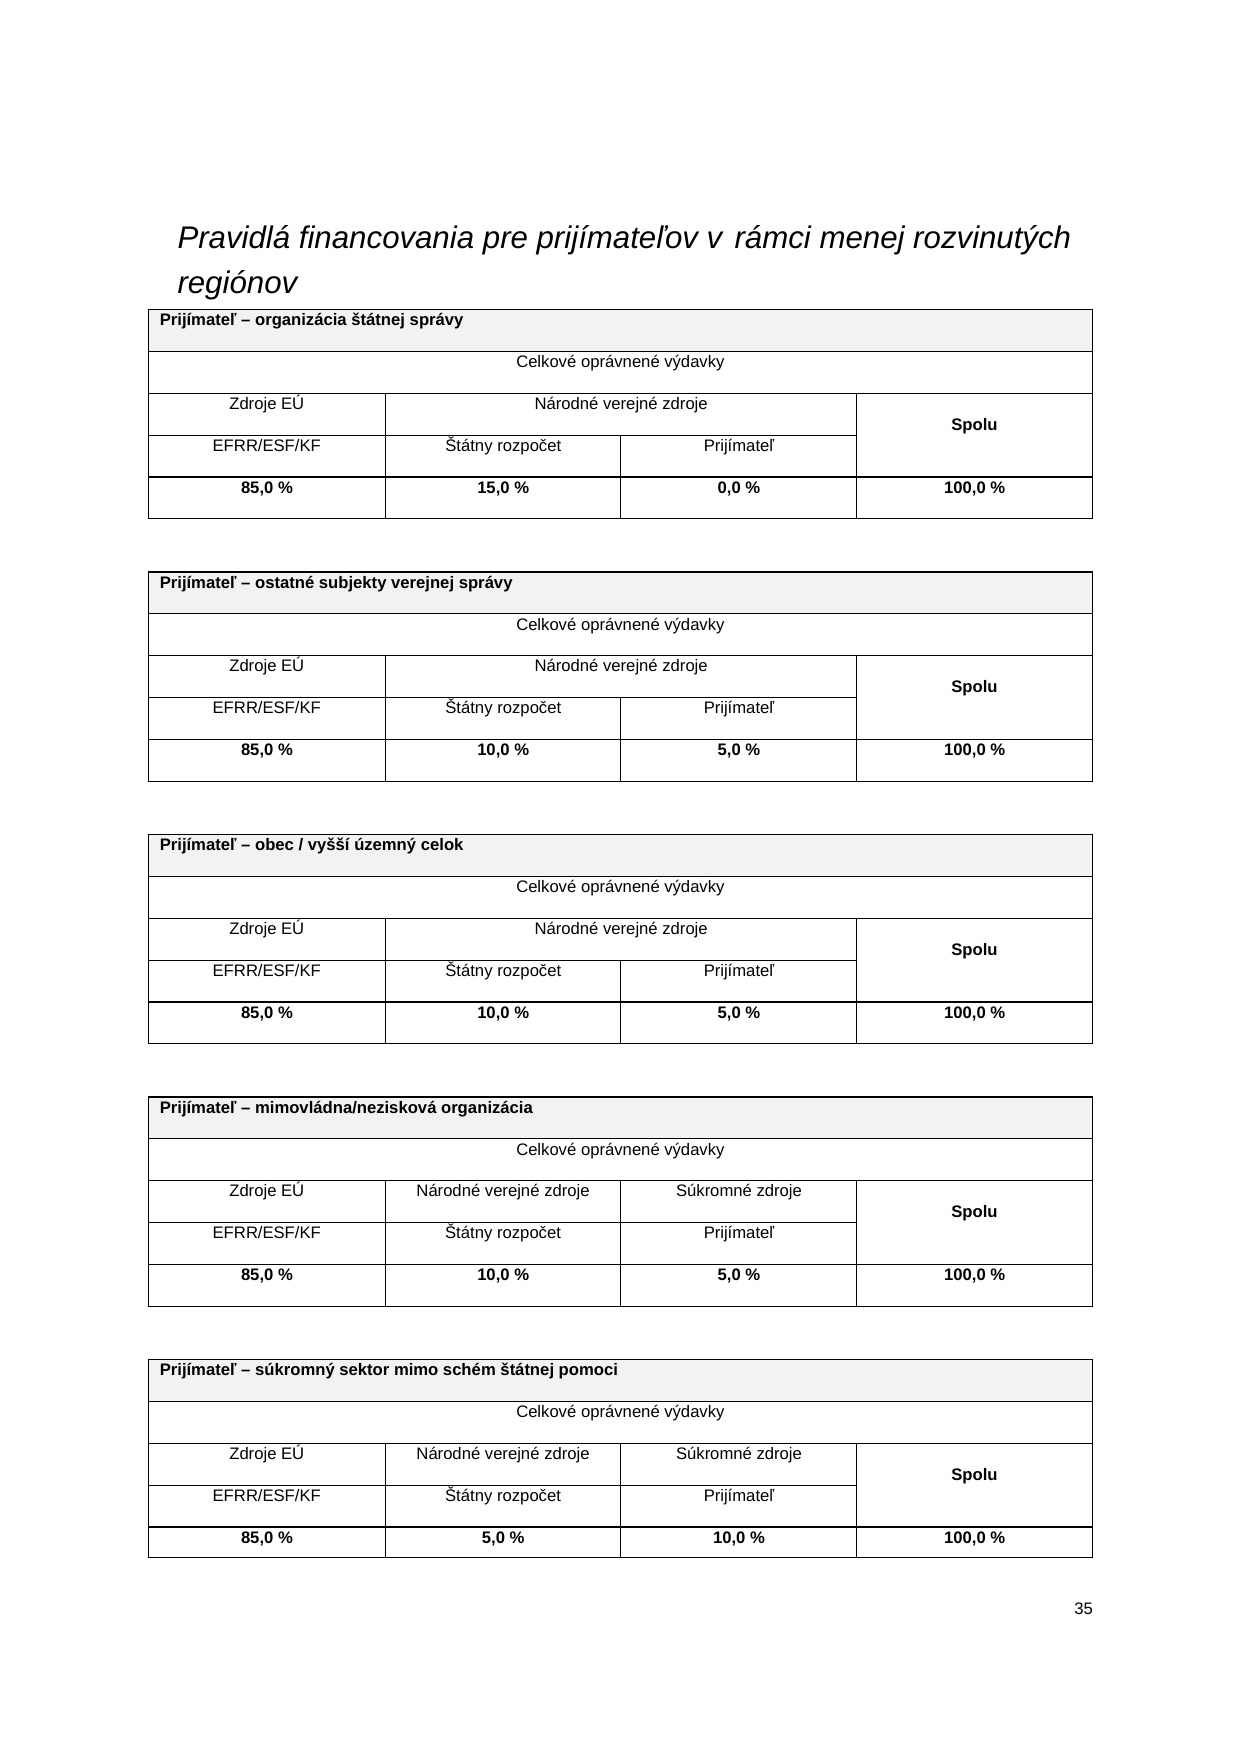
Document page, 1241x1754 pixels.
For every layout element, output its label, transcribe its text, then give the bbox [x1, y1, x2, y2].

table_cell EFRR/ESF/KF [149, 1486, 385, 1526]
table_cell Národné verejné zdroje [386, 1444, 620, 1484]
table_cell 100,0 % [857, 740, 1092, 781]
table_cell Celkové oprávnené výdavky [149, 877, 1092, 918]
table_cell 85,0 % [149, 1265, 385, 1306]
table_header Prijímateľ – súkromný sektor mimo schém štátnej pomoci [149, 1360, 1092, 1401]
table_cell 10,0 % [386, 1003, 620, 1043]
table_cell Zdroje EÚ [149, 919, 385, 959]
table_cell Zdroje EÚ [149, 1181, 385, 1222]
table_cell Prijímateľ [621, 961, 856, 1001]
table_cell 100,0 % [857, 1265, 1092, 1306]
table_cell Štátny rozpočet [386, 698, 620, 739]
table_cell Prijímateľ [621, 698, 856, 739]
table_cell 5,0 % [386, 1528, 620, 1557]
table_cell Štátny rozpočet [386, 1486, 620, 1526]
table_cell Prijímateľ [621, 1223, 856, 1264]
table_cell Prijímateľ [621, 436, 856, 476]
table_header Prijímateľ – obec / vyšší územný celok [149, 835, 1092, 876]
table_cell 85,0 % [149, 478, 385, 518]
table_cell Zdroje EÚ [149, 656, 385, 697]
table_cell 5,0 % [621, 740, 856, 781]
table_cell 85,0 % [149, 740, 385, 781]
table_cell 85,0 % [149, 1528, 385, 1557]
table_cell Celkové oprávnené výdavky [149, 1139, 1092, 1180]
table_cell Celkové oprávnené výdavky [149, 614, 1092, 655]
table_cell EFRR/ESF/KF [149, 961, 385, 1001]
table_cell Spolu [857, 1444, 1092, 1526]
table_cell Súkromné zdroje [621, 1444, 856, 1484]
table_cell 85,0 % [149, 1003, 385, 1043]
table_header Prijímateľ – mimovládna/nezisková organizácia [149, 1098, 1092, 1138]
table_cell Celkové oprávnené výdavky [149, 352, 1092, 393]
table_header Prijímateľ – organizácia štátnej správy [149, 310, 1092, 351]
table_cell 10,0 % [386, 1265, 620, 1306]
table_cell 100,0 % [857, 1528, 1092, 1557]
table_header Prijímateľ – ostatné subjekty verejnej správy [149, 573, 1092, 613]
table_cell Zdroje EÚ [149, 394, 385, 434]
table_cell 0,0 % [621, 478, 856, 518]
table_cell 5,0 % [621, 1265, 856, 1306]
table_cell Prijímateľ [621, 1486, 856, 1526]
table_cell EFRR/ESF/KF [149, 436, 385, 476]
table_cell Štátny rozpočet [386, 961, 620, 1001]
table_cell Národné verejné zdroje [386, 394, 856, 434]
table_cell EFRR/ESF/KF [149, 698, 385, 739]
table_cell EFRR/ESF/KF [149, 1223, 385, 1264]
table_cell Spolu [857, 919, 1092, 1001]
table_cell 15,0 % [386, 478, 620, 518]
table_cell Zdroje EÚ [149, 1444, 385, 1484]
table_cell Súkromné zdroje [621, 1181, 856, 1222]
table_cell 10,0 % [621, 1528, 856, 1557]
table_cell 5,0 % [621, 1003, 856, 1043]
table_cell 100,0 % [857, 1003, 1092, 1043]
table_cell Spolu [857, 394, 1092, 476]
table_cell 100,0 % [857, 478, 1092, 518]
table_cell Národné verejné zdroje [386, 1181, 620, 1222]
subtitle Pravidlá financovania pre prijímateľov v rámci menej rozvinutých regiónov [177, 219, 1092, 300]
table_cell Celkové oprávnené výdavky [149, 1402, 1092, 1443]
table_cell Národné verejné zdroje [386, 919, 856, 959]
table_cell Spolu [857, 656, 1092, 739]
table_cell Národné verejné zdroje [386, 656, 856, 697]
table_cell Spolu [857, 1181, 1092, 1264]
table_cell Štátny rozpočet [386, 436, 620, 476]
table_cell 10,0 % [386, 740, 620, 781]
table_cell Štátny rozpočet [386, 1223, 620, 1264]
